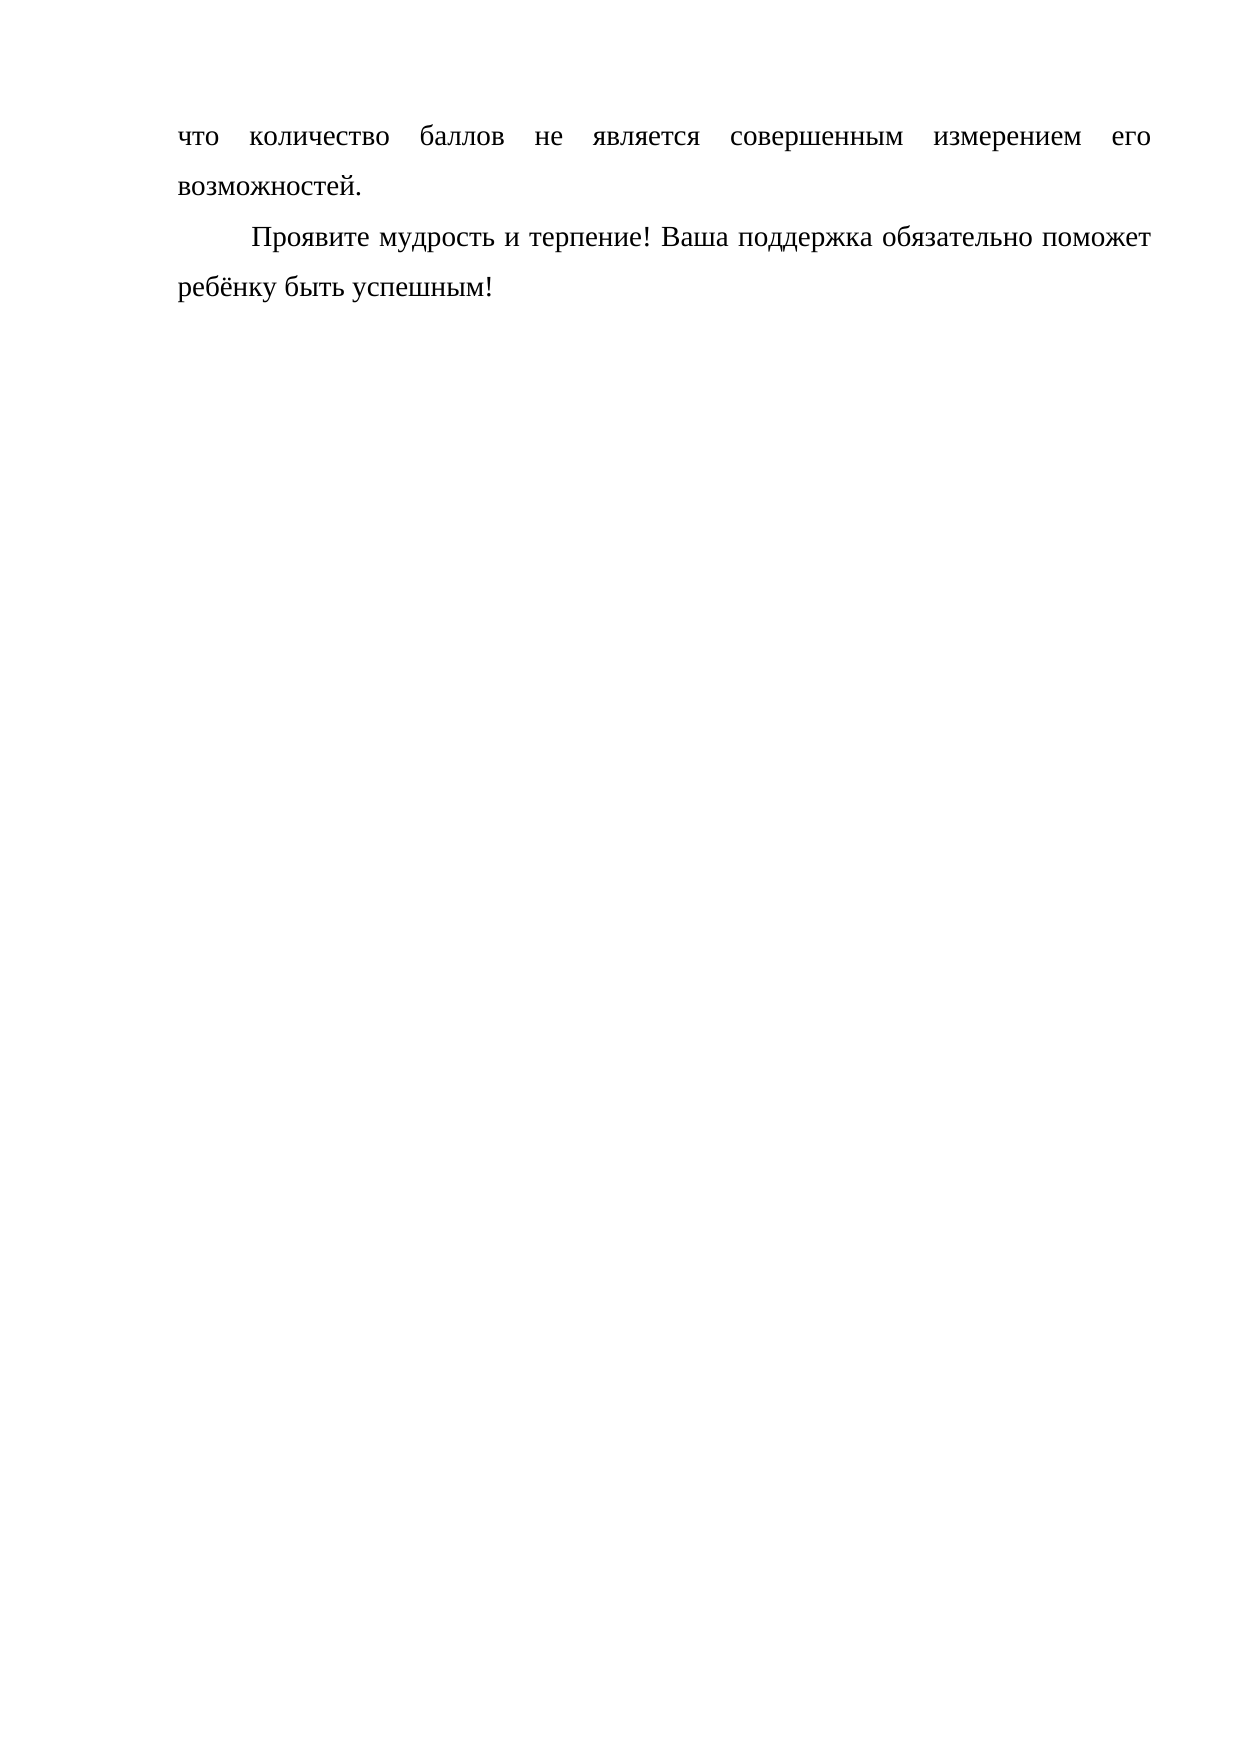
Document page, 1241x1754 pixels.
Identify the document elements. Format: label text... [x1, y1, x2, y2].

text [177, 118, 1152, 202]
text Проявите мудрость и терпение! Ваша поддержка обязательно поможет ребёнку быть успешным! [177, 219, 1152, 303]
